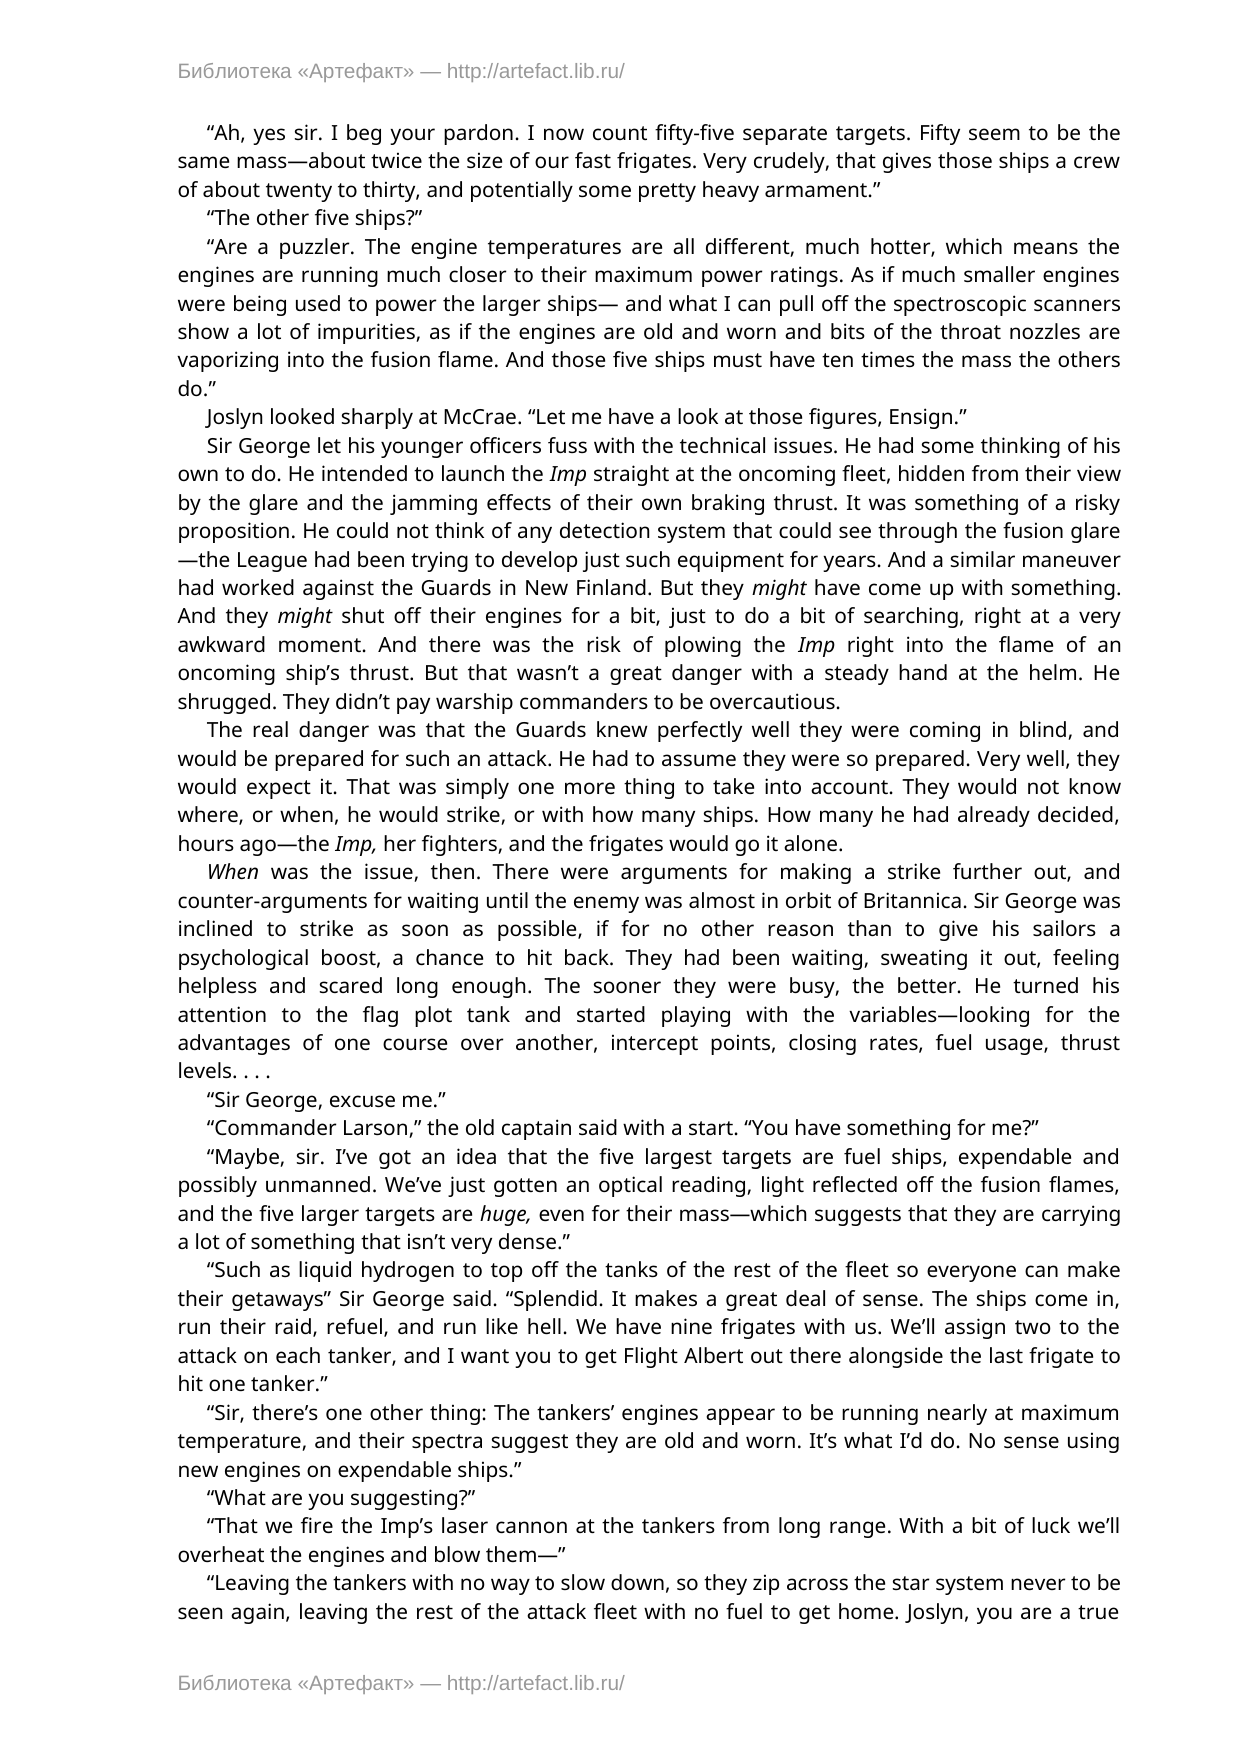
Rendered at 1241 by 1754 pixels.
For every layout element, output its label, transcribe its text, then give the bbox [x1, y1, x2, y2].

text “Commander Larson,” the old captain said with a start. “You have something for me?” [177, 1113, 1122, 1142]
text “Sir George, excuse me.” [177, 1085, 1122, 1113]
text Joslyn looked sharply at McCrae. “Let me have a look at those figures, Ensign.” [177, 402, 1122, 431]
text “What are you suggesting?” [177, 1483, 1122, 1512]
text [177, 1568, 1122, 1625]
text The real danger was that the Guards knew perfectly well they were coming in blind, and would be prepared for such an attack. He had to assume they were so prepared. Very well, they would expect it. That was simply one more thing to take into account. They would not know where, or when, he would strike, or with how many ships. How many he had already decided, hours ago—the Imp, her fighters, and the frigates would go it alone. [177, 715, 1122, 857]
text “Ah, yes sir. I beg your pardon. I now count fifty-five separate targets. Fifty seem to be the same mass—about twice the size of our fast frigates. Very crudely, that gives those ships a crew of about twenty to thirty, and potentially some pretty heavy armament.” [177, 118, 1122, 203]
text “Maybe, sir. I’ve got an idea that the five largest targets are fuel ships, expendable and possibly unmanned. We’ve just gotten an optical reading, light reflected off the fusion flames, and the five larger targets are huge, even for their mass—which suggests that they are carrying a lot of something that isn’t very dense.” [177, 1142, 1122, 1256]
text “Sir, there’s one other thing: The tankers’ engines appear to be running nearly at maximum temperature, and their spectra suggest they are old and worn. It’s what I’d do. No sense using new engines on expendable ships.” [177, 1398, 1122, 1483]
text “Such as liquid hydrogen to top off the tanks of the rest of the fleet so everyone can make their getaways” Sir George said. “Splendid. It makes a great deal of sense. The ships come in, run their raid, refuel, and run like hell. We have nine frigates with us. We’ll assign two to the attack on each tanker, and I want you to get Flight Albert out there alongside the last frigate to hit one tanker.” [177, 1256, 1122, 1398]
text “The other five ships?” [177, 203, 1122, 232]
text Sir George let his younger officers fuss with the technical issues. He had some thinking of his own to do. He intended to launch the Imp straight at the oncoming fleet, hidden from their view by the glare and the jamming effects of their own braking thrust. It was something of a risky proposition. He could not think of any detection system that could see through the fusion glare—the League had been trying to develop just such equipment for years. And a similar maneuver had worked against the Guards in New Finland. But they might have come up with something. And they might shut off their engines for a bit, just to do a bit of searching, right at a very awkward moment. And there was the risk of plowing the Imp right into the flame of an oncoming ship’s thrust. But that wasn’t a great danger with a steady hand at the helm. He shrugged. They didn’t pay warship commanders to be overcautious. [177, 431, 1122, 715]
text When was the issue, then. There were arguments for making a strike further out, and counter-arguments for waiting until the enemy was almost in orbit of Britannica. Sir George was inclined to strike as soon as possible, if for no other reason than to give his sailors a psychological boost, a chance to hit back. They had been waiting, sweating it out, feeling helpless and scared long enough. The sooner they were busy, the better. He turned his attention to the flag plot tank and started playing with the variables—looking for the advantages of one course over another, intercept points, closing rates, fuel usage, thrust levels. . . . [177, 857, 1122, 1085]
text “Are a puzzler. The engine temperatures are all different, much hotter, which means the engines are running much closer to their maximum power ratings. As if much smaller engines were being used to power the larger ships— and what I can pull off the spectroscopic scanners show a lot of impurities, as if the engines are old and worn and bits of the throat nozzles are vaporizing into the fusion flame. And those five ships must have ten times the mass the others do.” [177, 232, 1122, 402]
text “That we fire the Imp’s laser cannon at the tankers from long range. With a bit of luck we’ll overheat the engines and blow them—” [177, 1512, 1122, 1568]
